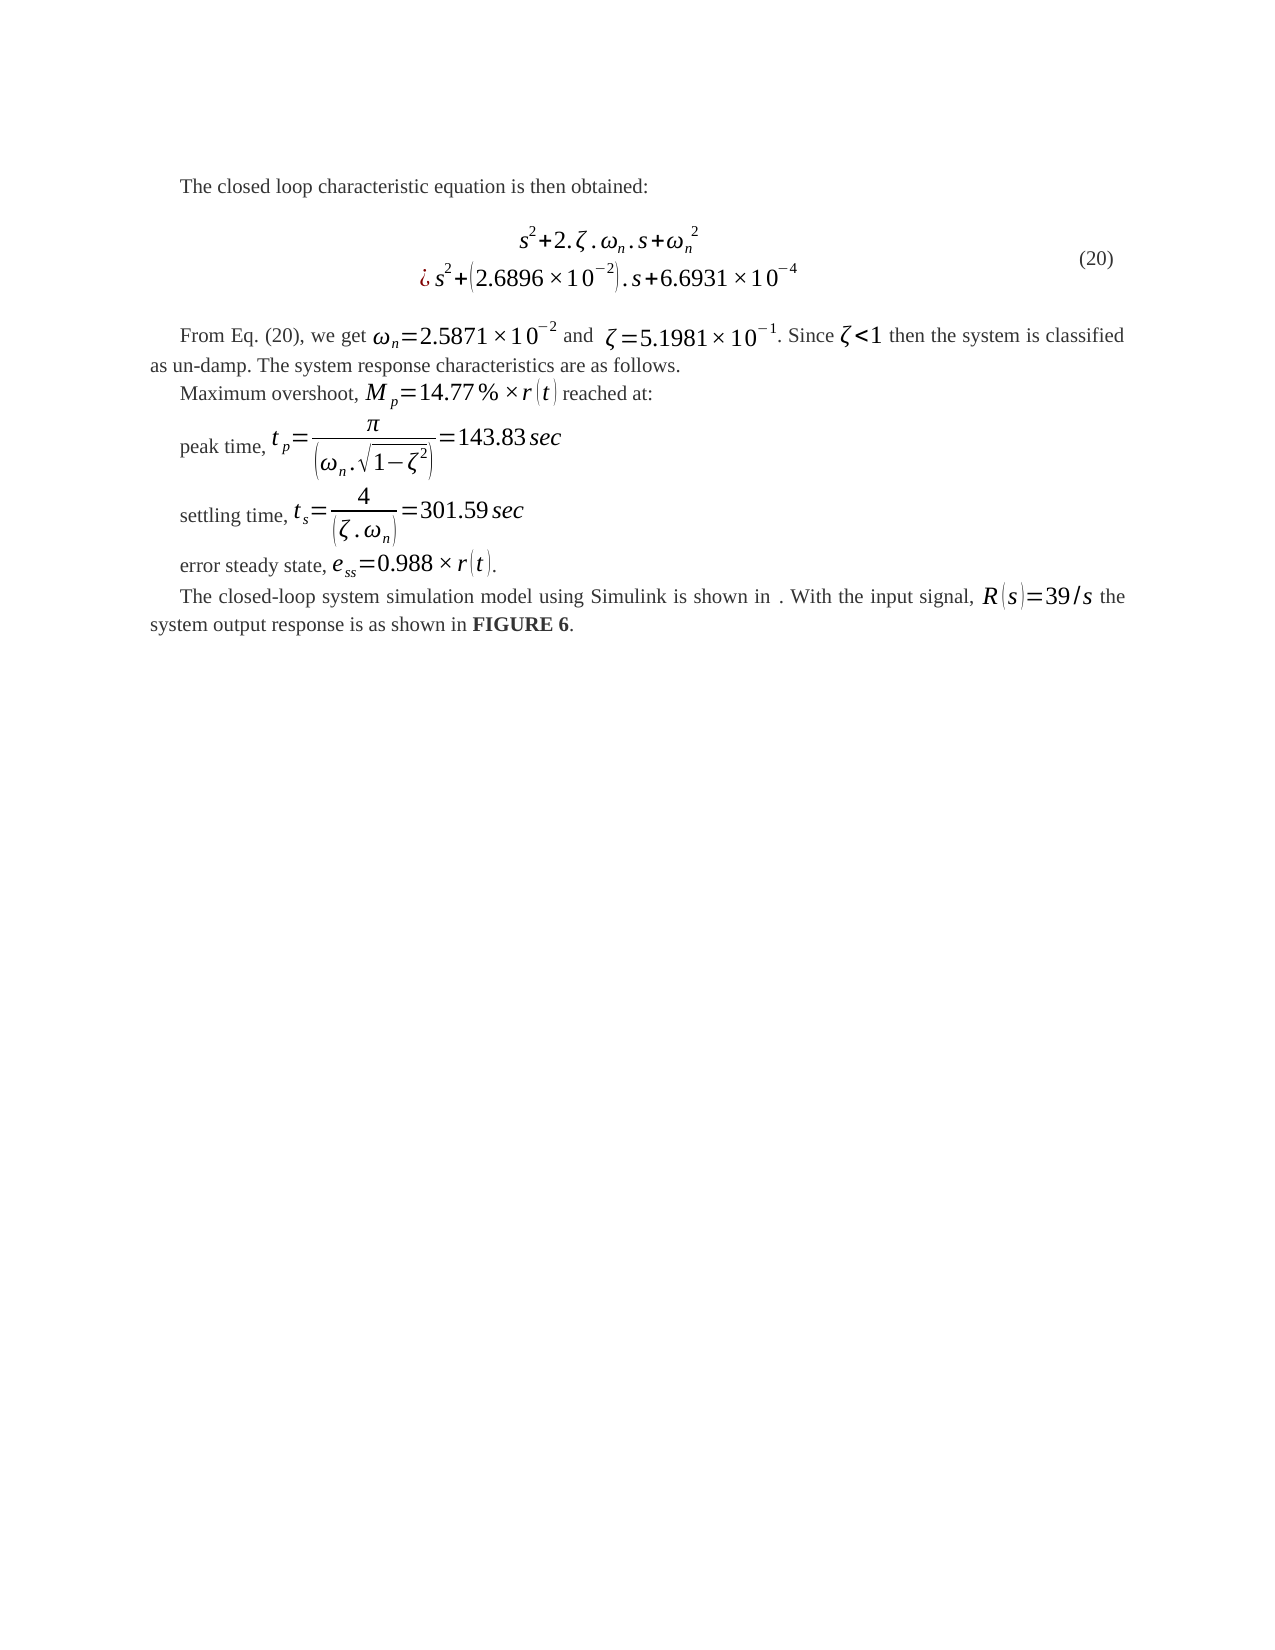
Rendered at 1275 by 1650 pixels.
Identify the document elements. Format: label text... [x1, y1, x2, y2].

text settling time, [150, 482, 1125, 548]
text The closed-loop system simulation model using Simulink is shown in FIGURE 5. With the input signal, the system output response is as shown in FIGURE 6. [150, 581, 1125, 636]
text From Eq. (20), we get and . Since then the system is classified as un-damp. The system response characteristics are as follows. [150, 318, 1125, 377]
table_header (20) [1038, 222, 1125, 294]
text peak time, [150, 409, 1125, 482]
text error steady state, . [150, 548, 1125, 581]
table_header [150, 222, 1038, 294]
text Maximum overshoot, reached at: [150, 377, 1125, 409]
text The closed loop characteristic equation is then obtained: [150, 174, 1125, 198]
